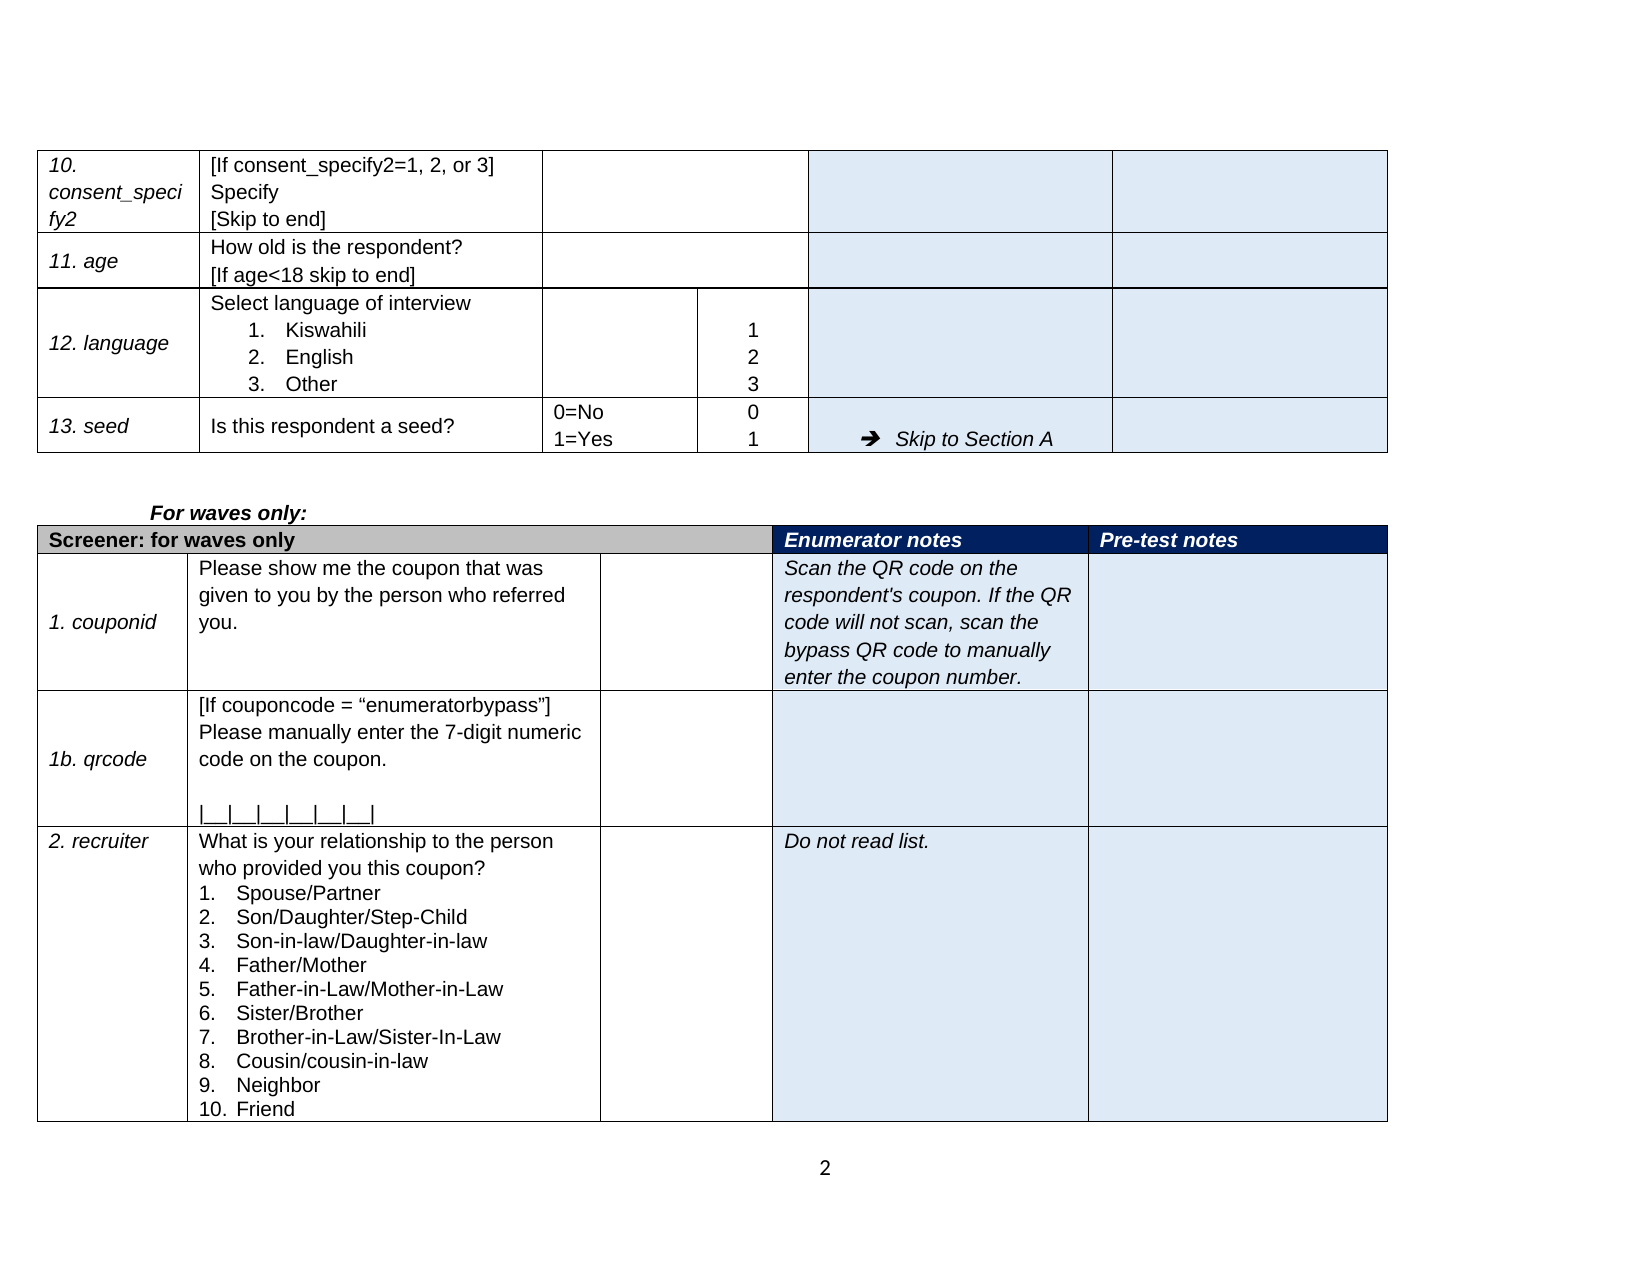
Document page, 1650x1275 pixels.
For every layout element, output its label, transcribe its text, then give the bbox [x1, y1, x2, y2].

table_cell [773, 691, 1088, 826]
table_cell [543, 233, 808, 287]
table_cell [1113, 233, 1387, 287]
table_cell [543, 151, 808, 232]
table_cell [1089, 827, 1387, 1121]
table_header Screener: for waves only [38, 526, 772, 553]
table_cell Do not read list. [773, 827, 1088, 1121]
table_cell Please show me the coupon that was given to you by the person who referred you. [188, 554, 600, 689]
text For waves only: [150, 501, 1500, 525]
table_cell [1113, 289, 1387, 397]
table_cell Scan the QR code on the respondent's coupon. If the QR code will not scan, scan the bypass QR code to manually enter the coupon number. [773, 554, 1088, 689]
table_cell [188, 827, 600, 1121]
table_cell [601, 827, 772, 1121]
table_cell [809, 233, 1112, 287]
table_cell 13. seed [38, 398, 199, 452]
table_cell Select language of interview Kiswahili English Other [200, 289, 542, 397]
table_cell 1b. qrcode [38, 691, 187, 826]
table_cell 1 2 3 [698, 289, 808, 397]
table_cell [601, 691, 772, 826]
table_cell 10. consent_specify2 [38, 151, 199, 232]
table_cell [1113, 398, 1387, 452]
table_cell [If consent_specify2=1, 2, or 3] Specify [Skip to end] [200, 151, 542, 232]
table_cell 1. couponid [38, 554, 187, 689]
table_cell Is this respondent a seed? [200, 398, 542, 452]
table_cell 0 1 [698, 398, 808, 452]
table_cell [809, 151, 1112, 232]
table_cell [1089, 691, 1387, 826]
table_cell [601, 554, 772, 689]
table_cell Skip to Section A [809, 398, 1112, 452]
table_cell 0=No 1=Yes [543, 398, 697, 452]
table_cell 12. language [38, 289, 199, 397]
table_cell [If couponcode = “enumeratorbypass”] Please manually enter the 7-digit numeric code on the coupon. |__|__|__|__|__|__| [188, 691, 600, 826]
table_cell 2. recruiter [38, 827, 187, 1121]
table_cell 11. age [38, 233, 199, 287]
table_cell [543, 289, 697, 397]
table_cell [1089, 554, 1387, 689]
table_cell How old is the respondent? [If age<18 skip to end] [200, 233, 542, 287]
table_header Enumerator notes [773, 526, 1088, 553]
table_header Pre-test notes [1089, 526, 1387, 553]
table_cell [809, 289, 1112, 397]
table_cell [1113, 151, 1387, 232]
